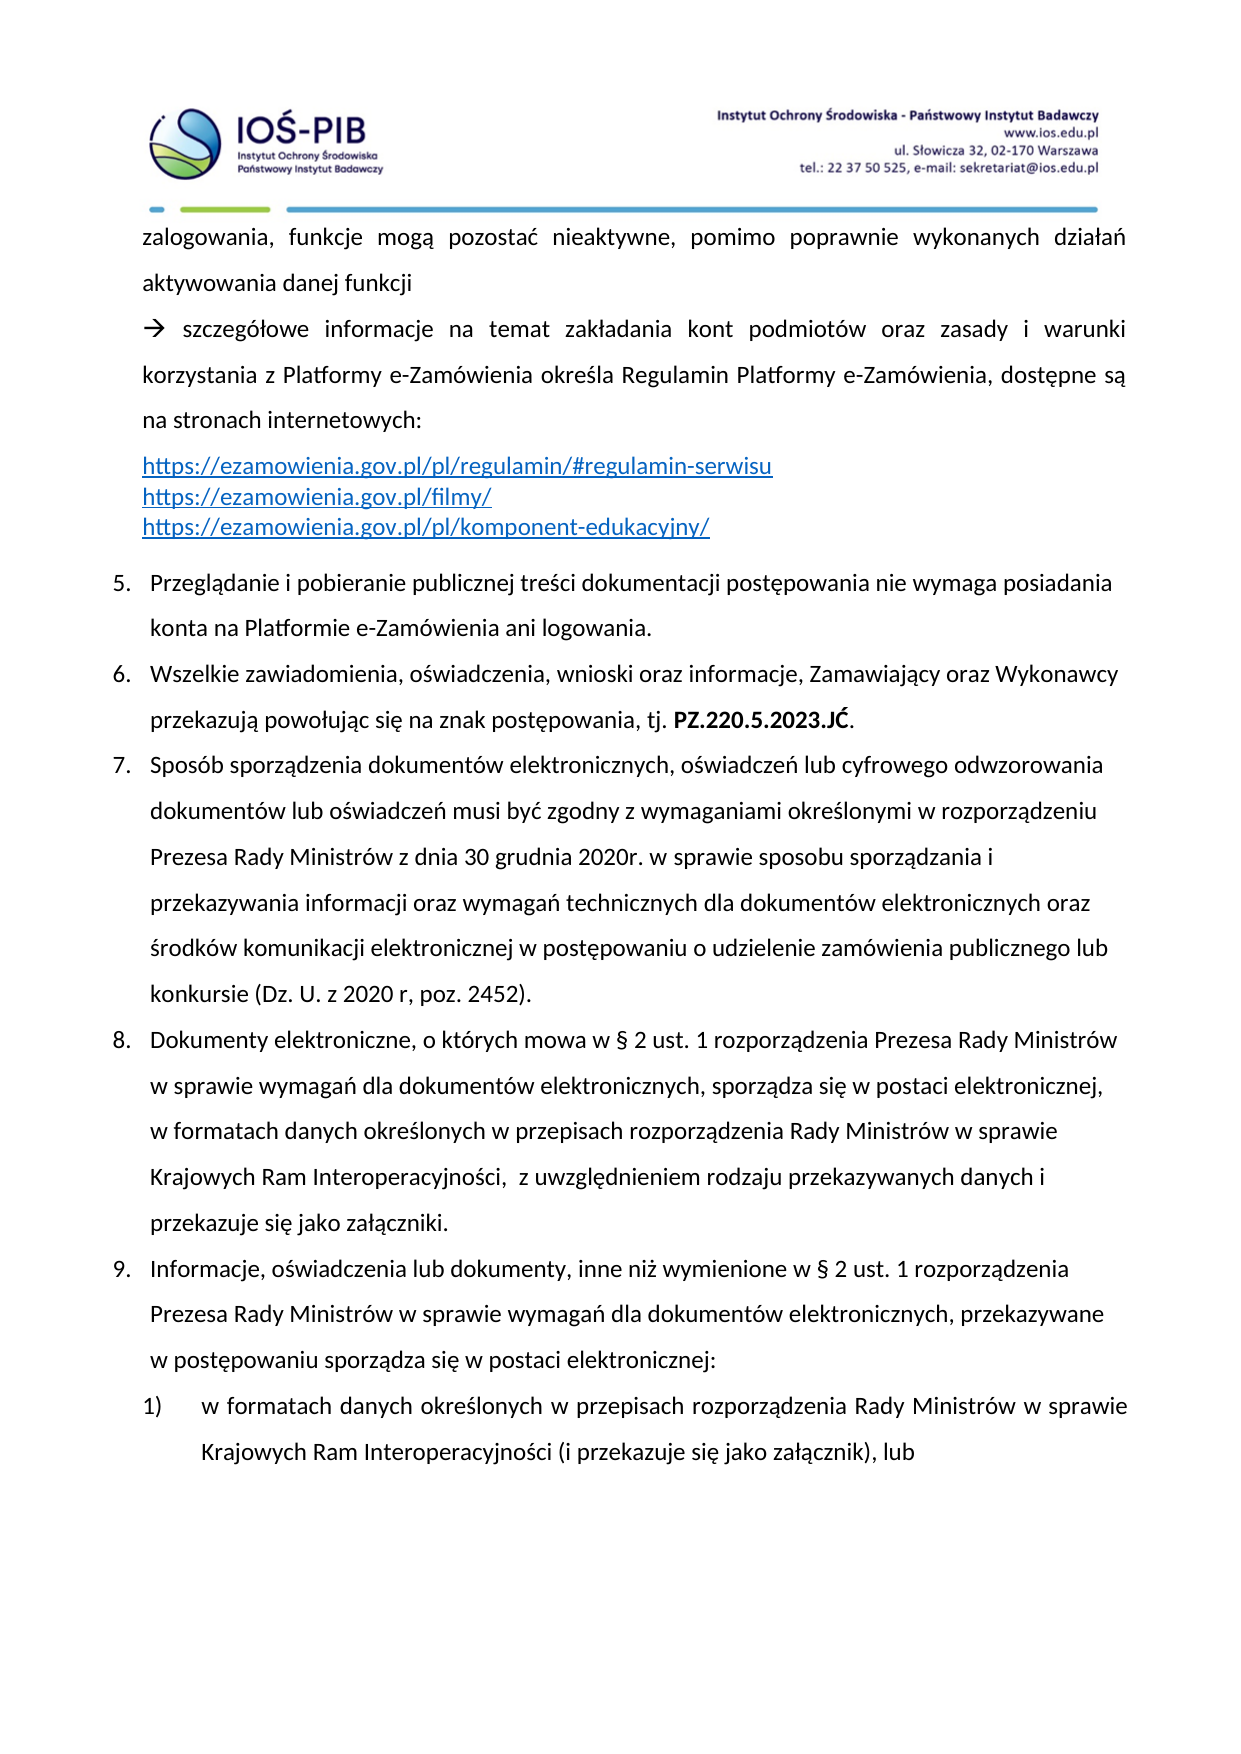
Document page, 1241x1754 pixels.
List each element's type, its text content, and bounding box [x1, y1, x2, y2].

list w formatach danych określonych w przepisach rozporządzenia Rady Ministrów w sprawie Krajowych Ram Interoperacyjności (i przekazuje się jako załącznik), lub [142, 1390, 1128, 1466]
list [142, 222, 1128, 298]
text https://ezamowienia.gov.pl/pl/regulamin/#regulamin-serwisu [142, 450, 1128, 481]
list Dokumenty elektroniczne, o których mowa w § 2 ust. 1 rozporządzenia Prezesa Rady Ministrów w sprawie wymagań dla dokumentów elektronicznych, sporządza się w postaci elektronicznej, w formatach danych określonych w przepisach rozporządzenia Rady Ministrów w sprawie Krajowych Ram Interoperacyjności, z uwzględnieniem rodzaju przekazywanych danych i przekazuje się jako załączniki. [112, 1024, 1128, 1237]
list Sposób sporządzenia dokumentów elektronicznych, oświadczeń lub cyfrowego odwzorowania dokumentów lub oświadczeń musi być zgodny z wymaganiami określonymi w rozporządzeniu Prezesa Rady Ministrów z dnia 30 grudnia 2020r. w sprawie sposobu sporządzania i przekazywania informacji oraz wymagań technicznych dla dokumentów elektronicznych oraz środków komunikacji elektronicznej w postępowaniu o udzielenie zamówienia publicznego lub konkursie (Dz. U. z 2020 r, poz. 2452). [112, 750, 1128, 1009]
list Informacje, oświadczenia lub dokumenty, inne niż wymienione w § 2 ust. 1 rozporządzenia Prezesa Rady Ministrów w sprawie wymagań dla dokumentów elektronicznych, przekazywane w postępowaniu sporządza się w postaci elektronicznej: [112, 1253, 1128, 1375]
list Przeglądanie i pobieranie publicznej treści dokumentacji postępowania nie wymaga posiadania konta na Platformie e-Zamówienia ani logowania. [112, 567, 1128, 643]
picture [0, 26, 1241, 234]
text https://ezamowienia.gov.pl/filmy/ [142, 481, 1128, 511]
list szczegółowe informacje na temat zakładania kont podmiotów oraz zasady i warunki korzystania z Platformy e-Zamówienia określa Regulamin Platformy e-Zamówienia, dostępne są na stronach internetowych: [142, 313, 1128, 435]
text https://ezamowienia.gov.pl/pl/komponent-edukacyjny/ [142, 511, 1128, 542]
list Wszelkie zawiadomienia, oświadczenia, wnioski oraz informacje, Zamawiający oraz Wykonawcy przekazują powołując się na znak postępowania, tj. PZ.220.5.2023.JĆ. [112, 658, 1128, 734]
